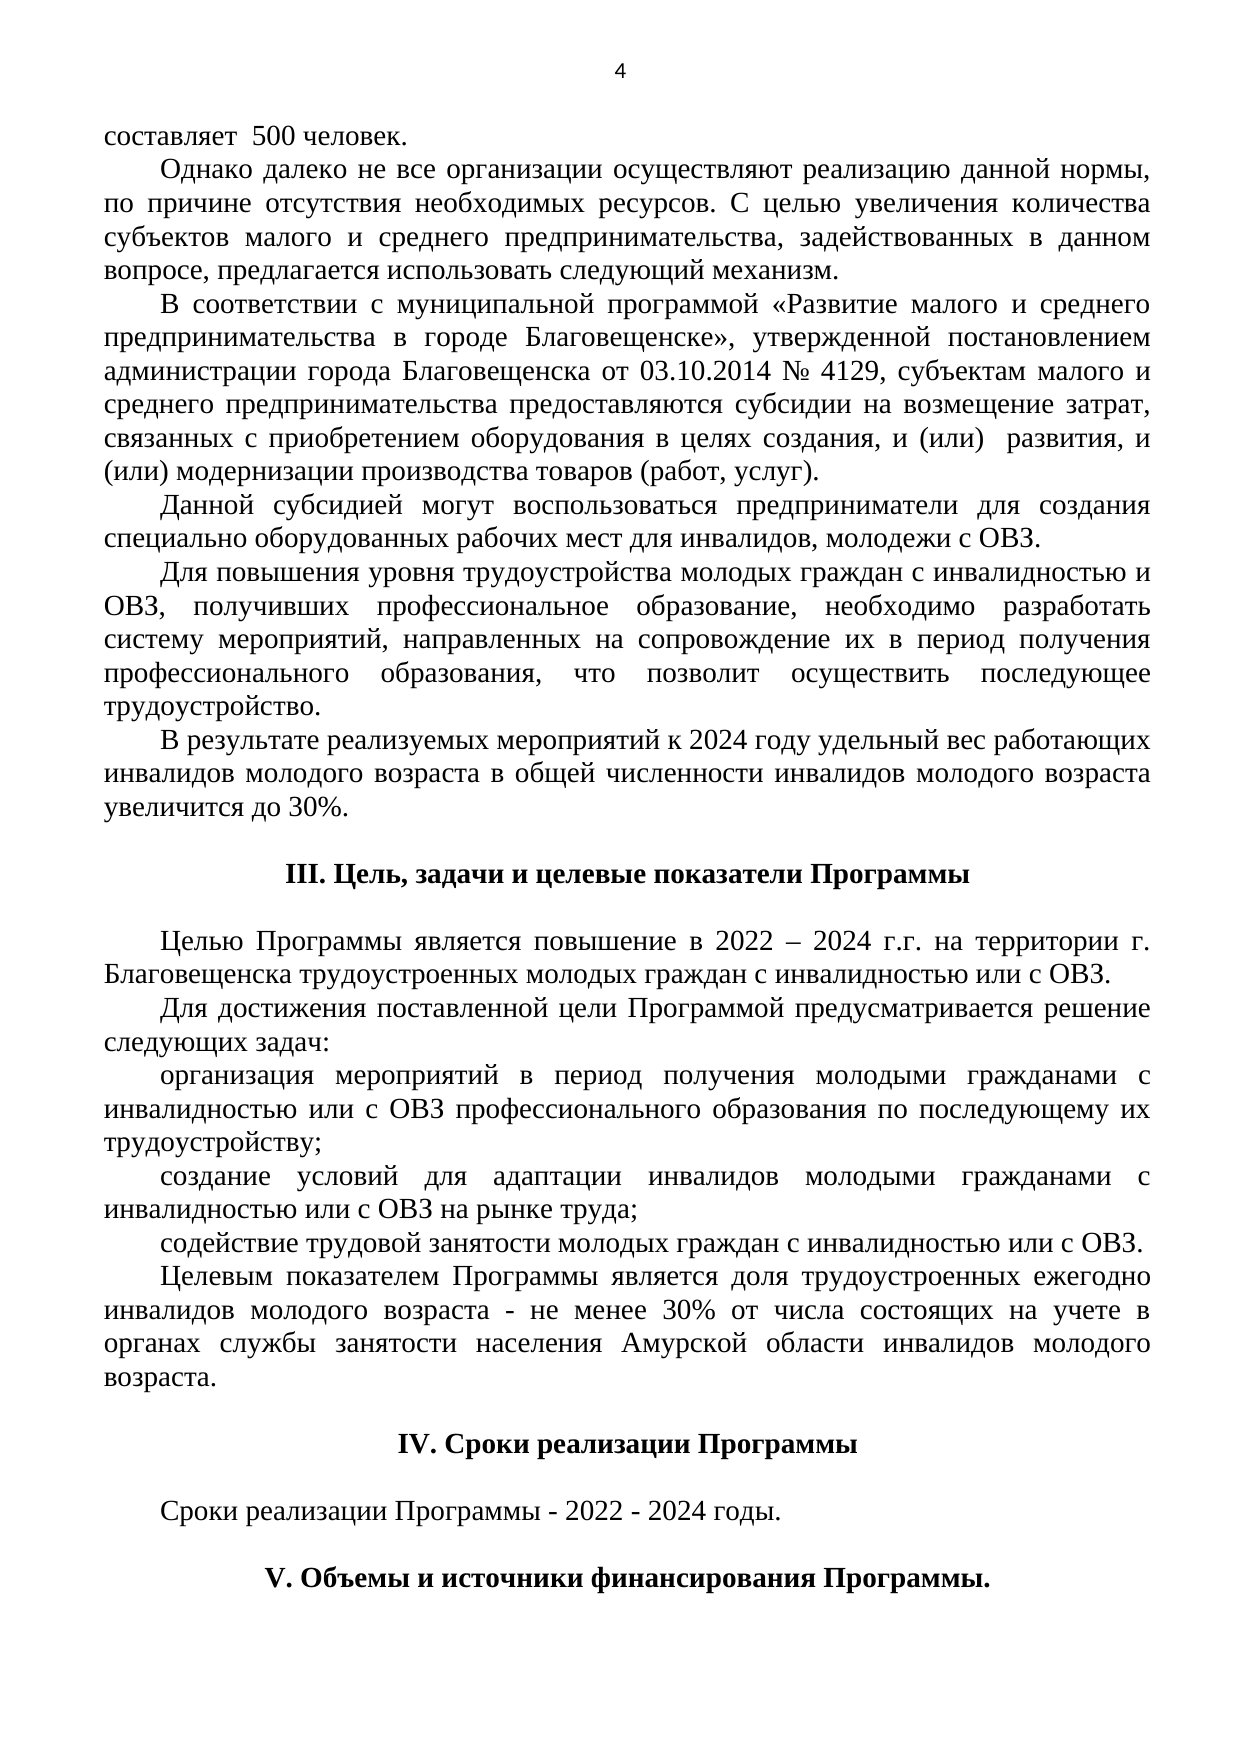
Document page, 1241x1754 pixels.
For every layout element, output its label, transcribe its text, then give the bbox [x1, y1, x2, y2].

text Для достижения поставленной цели Программой предусматривается решение следующих задач: [103, 990, 1152, 1057]
text В результате реализуемых мероприятий к 2024 году удельный вес работающих инвалидов молодого возраста в общей численности инвалидов молодого возраста увеличится до 30%. [103, 722, 1152, 822]
text создание условий для адаптации инвалидов молодыми гражданами с инвалидностью или с ОВЗ на рынке труда; [103, 1158, 1152, 1225]
title V. Объемы и источники финансирования Программы. [103, 1560, 1152, 1594]
text Для повышения уровня трудоустройства молодых граждан с инвалидностью и ОВЗ, получивших профессиональное образование, необходимо разработать систему мероприятий, направленных на сопровождение их в период получения профессионального образования, что позволит осуществить последующее трудоустройство. [103, 554, 1152, 722]
title IV. Сроки реализации Программы [103, 1426, 1152, 1460]
text содействие трудовой занятости молодых граждан с инвалидностью или с ОВЗ. [103, 1225, 1152, 1258]
title III. Цель, задачи и целевые показатели Программы [103, 856, 1152, 889]
text организация мероприятий в период получения молодыми гражданами с инвалидностью или с ОВЗ профессионального образования по последующему их трудоустройству; [103, 1057, 1152, 1158]
text Сроки реализации Программы - 2022 - 2024 годы. [103, 1493, 1152, 1527]
text Целью Программы является повышение в 2022 – 2024 г.г. на территории г. Благовещенска трудоустроенных молодых граждан с инвалидностью или с ОВЗ. [103, 923, 1152, 990]
text Однако далеко не все организации осуществляют реализацию данной нормы, по причине отсутствия необходимых ресурсов. С целью увеличения количества субъектов малого и среднего предпринимательства, задействованных в данном вопросе, предлагается использовать следующий механизм. [103, 152, 1152, 286]
text Целевым показателем Программы является доля трудоустроенных ежегодно инвалидов молодого возраста - не менее 30% от числа состоящих на учете в органах службы занятости населения Амурской области инвалидов молодого возраста. [103, 1258, 1152, 1393]
text Данной субсидией могут воспользоваться предприниматели для создания специально оборудованных рабочих мест для инвалидов, молодежи с ОВЗ. [103, 487, 1152, 554]
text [103, 118, 1152, 152]
text В соответствии с муниципальной программой «Развитие малого и среднего предпринимательства в городе Благовещенске», утвержденной постановлением администрации города Благовещенска от 03.10.2014 № 4129, субъектам малого и среднего предпринимательства предоставляются субсидии на возмещение затрат, связанных с приобретением оборудования в целях создания, и (или) развития, и (или) модернизации производства товаров (работ, услуг). [103, 286, 1152, 487]
